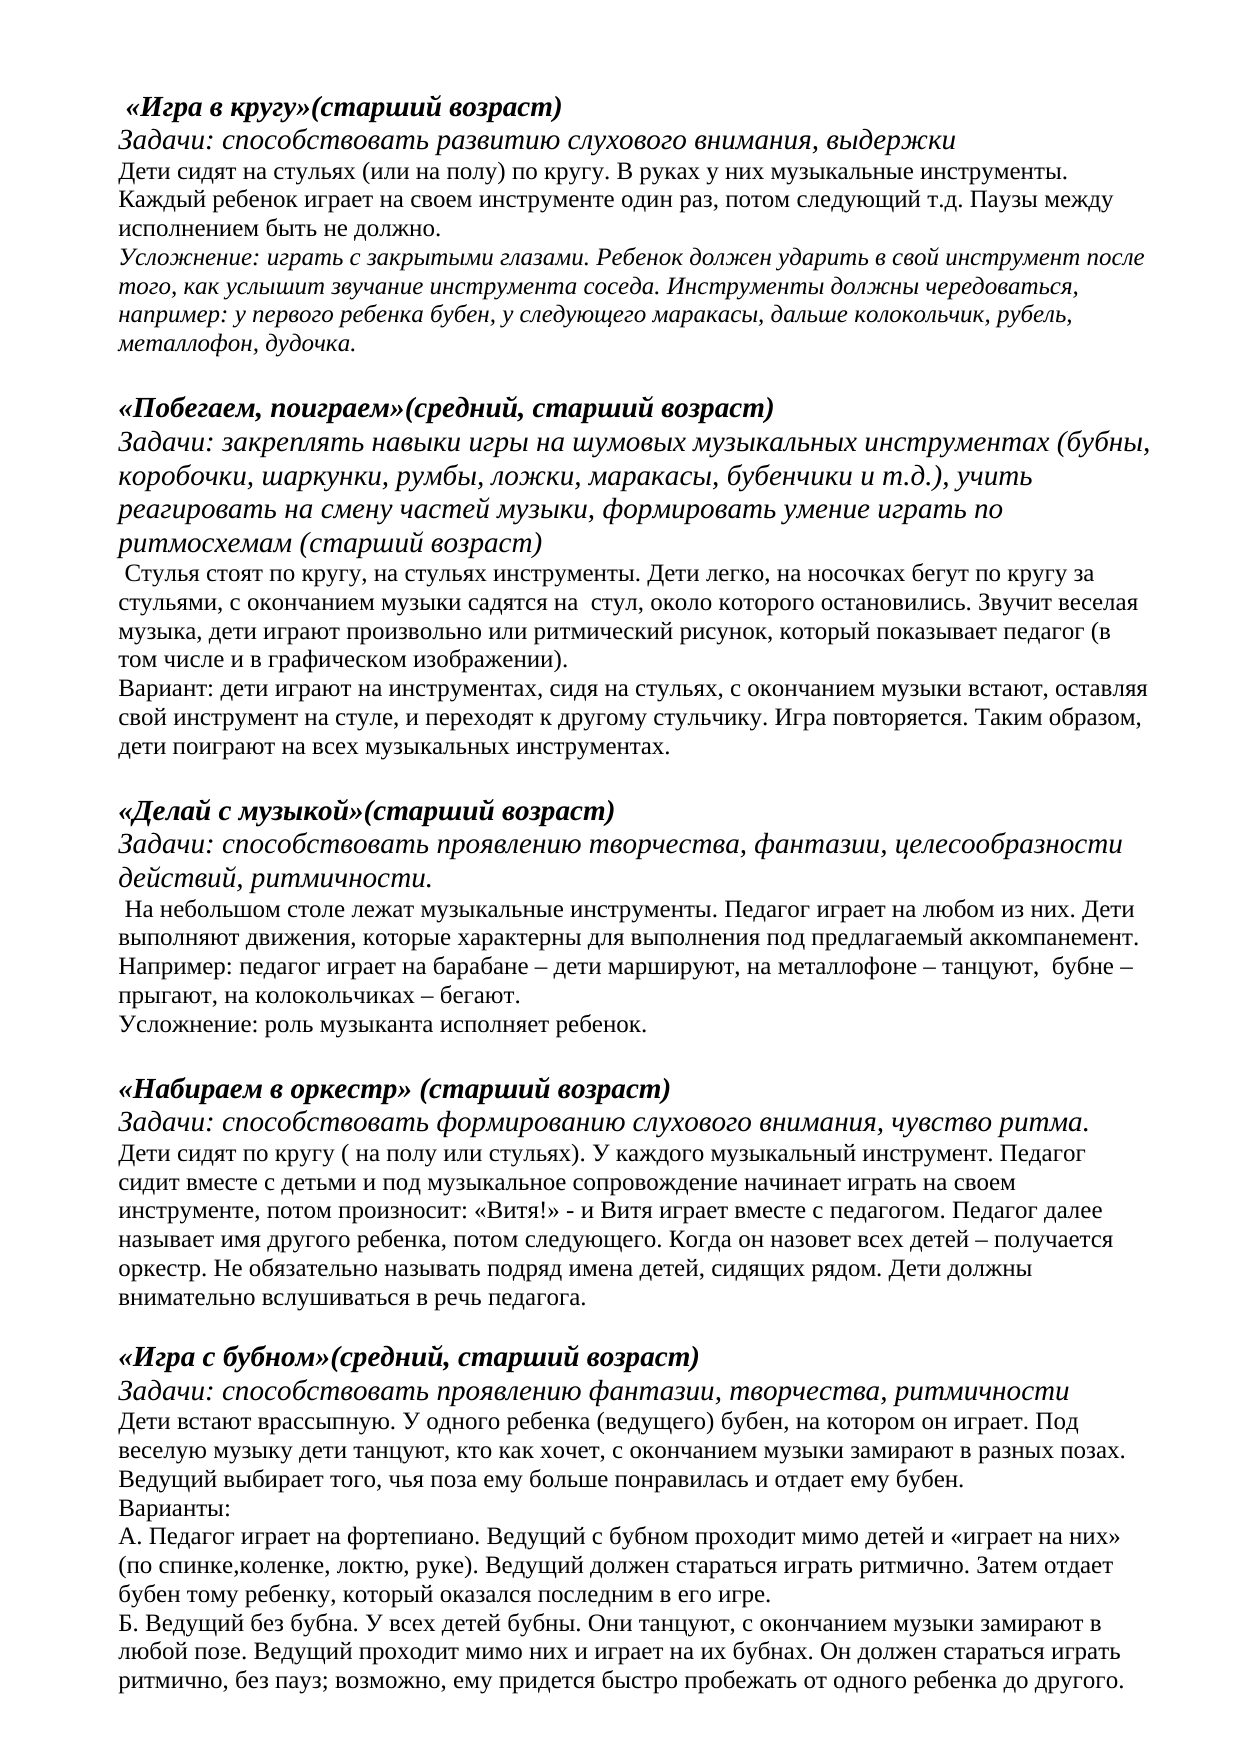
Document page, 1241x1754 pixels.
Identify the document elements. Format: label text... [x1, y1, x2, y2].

text Дети сидят на стульях (или на полу) по кругу. В руках у них музыкальные инструменты. Каждый ребенок играет на своем инструменте один раз, потом следующий т.д. Паузы между исполнением быть не должно. [118, 156, 1152, 242]
text Задачи: способствовать проявлению фантазии, творчества, ритмичности [118, 1373, 1152, 1406]
text «Игра в кругу»(старший возраст) [118, 89, 1152, 122]
text Усложнение: играть с закрытыми глазами. Ребенок должен ударить в свой инструмент после того, как услышит звучание инструмента соседа. Инструменты должны чередоваться, например: у первого ребенка бубен, у следующего маракасы, дальше колокольчик, рубель, металлофон, дудочка. [118, 242, 1152, 357]
text Варианты: [118, 1493, 1152, 1521]
text Задачи: способствовать формированию слухового внимания, чувство ритма. [118, 1104, 1152, 1138]
text Вариант: дети играют на инструментах, сидя на стульях, с окончанием музыки встают, оставляя свой инструмент на стуле, и переходят к другому стульчику. Игра повторяется. Таким образом, дети поиграют на всех музыкальных инструментах. [118, 673, 1152, 759]
text Задачи: способствовать развитию слухового внимания, выдержки [118, 122, 1152, 156]
text Дети сидят по кругу ( на полу или стульях). У каждого музыкальный инструмент. Педагог сидит вместе с детьми и под музыкальное сопровождение начинает играть на своем инструменте, потом произносит: «Витя!» - и Витя играет вместе с педагогом. Педагог далее называет имя другого ребенка, потом следующего. Когда он назовет всех детей – получается оркестр. Не обязательно называть подряд имена детей, сидящих рядом. Дети должны внимательно вслушиваться в речь педагога. [118, 1138, 1152, 1311]
text Б. Ведущий без бубна. У всех детей бубны. Они танцуют, с окончанием музыки замирают в любой позе. Ведущий проходит мимо них и играет на их бубнах. Он должен стараться играть ритмично, без пауз; возможно, ему придется быстро пробежать от одного ребенка до другого. [118, 1608, 1152, 1694]
text «Побегаем, поиграем»(средний, старший возраст) [118, 391, 1152, 424]
text На небольшом столе лежат музыкальные инструменты. Педагог играет на любом из них. Дети выполняют движения, которые характерны для выполнения под предлагаемый аккомпанемент. Например: педагог играет на барабане – дети маршируют, на металлофоне – танцуют, бубне – прыгают, на колокольчиках – бегают. [118, 894, 1152, 1009]
text А. Педагог играет на фортепиано. Ведущий с бубном проходит мимо детей и «играет на них» (по спинке,коленке, локтю, руке). Ведущий должен стараться играть ритмично. Затем отдает бубен тому ребенку, который оказался последним в его игре. [118, 1521, 1152, 1608]
text «Игра с бубном»(средний, старший возраст) [118, 1339, 1152, 1373]
text Задачи: закреплять навыки игры на шумовых музыкальных инструментах (бубны, коробочки, шаркунки, румбы, ложки, маракасы, бубенчики и т.д.), учить реагировать на смену частей музыки, формировать умение играть по ритмосхемам (старший возраст) [118, 424, 1152, 558]
text «Набираем в оркестр» (старший возраст) [118, 1071, 1152, 1104]
text Стулья стоят по кругу, на стульях инструменты. Дети легко, на носочках бегут по кругу за стульями, с окончанием музыки садятся на стул, около которого остановились. Звучит веселая музыка, дети играют произвольно или ритмический рисунок, который показывает педагог (в том числе и в графическом изображении). [118, 558, 1152, 673]
text Усложнение: роль музыканта исполняет ребенок. [118, 1009, 1152, 1037]
text Дети встают врассыпную. У одного ребенка (ведущего) бубен, на котором он играет. Под веселую музыку дети танцуют, кто как хочет, с окончанием музыки замирают в разных позах. Ведущий выбирает того, чья поза ему больше понравилась и отдает ему бубен. [118, 1406, 1152, 1493]
text Задачи: способствовать проявлению творчества, фантазии, целесообразности действий, ритмичности. [118, 827, 1152, 894]
text «Делай с музыкой»(старший возраст) [118, 793, 1152, 827]
